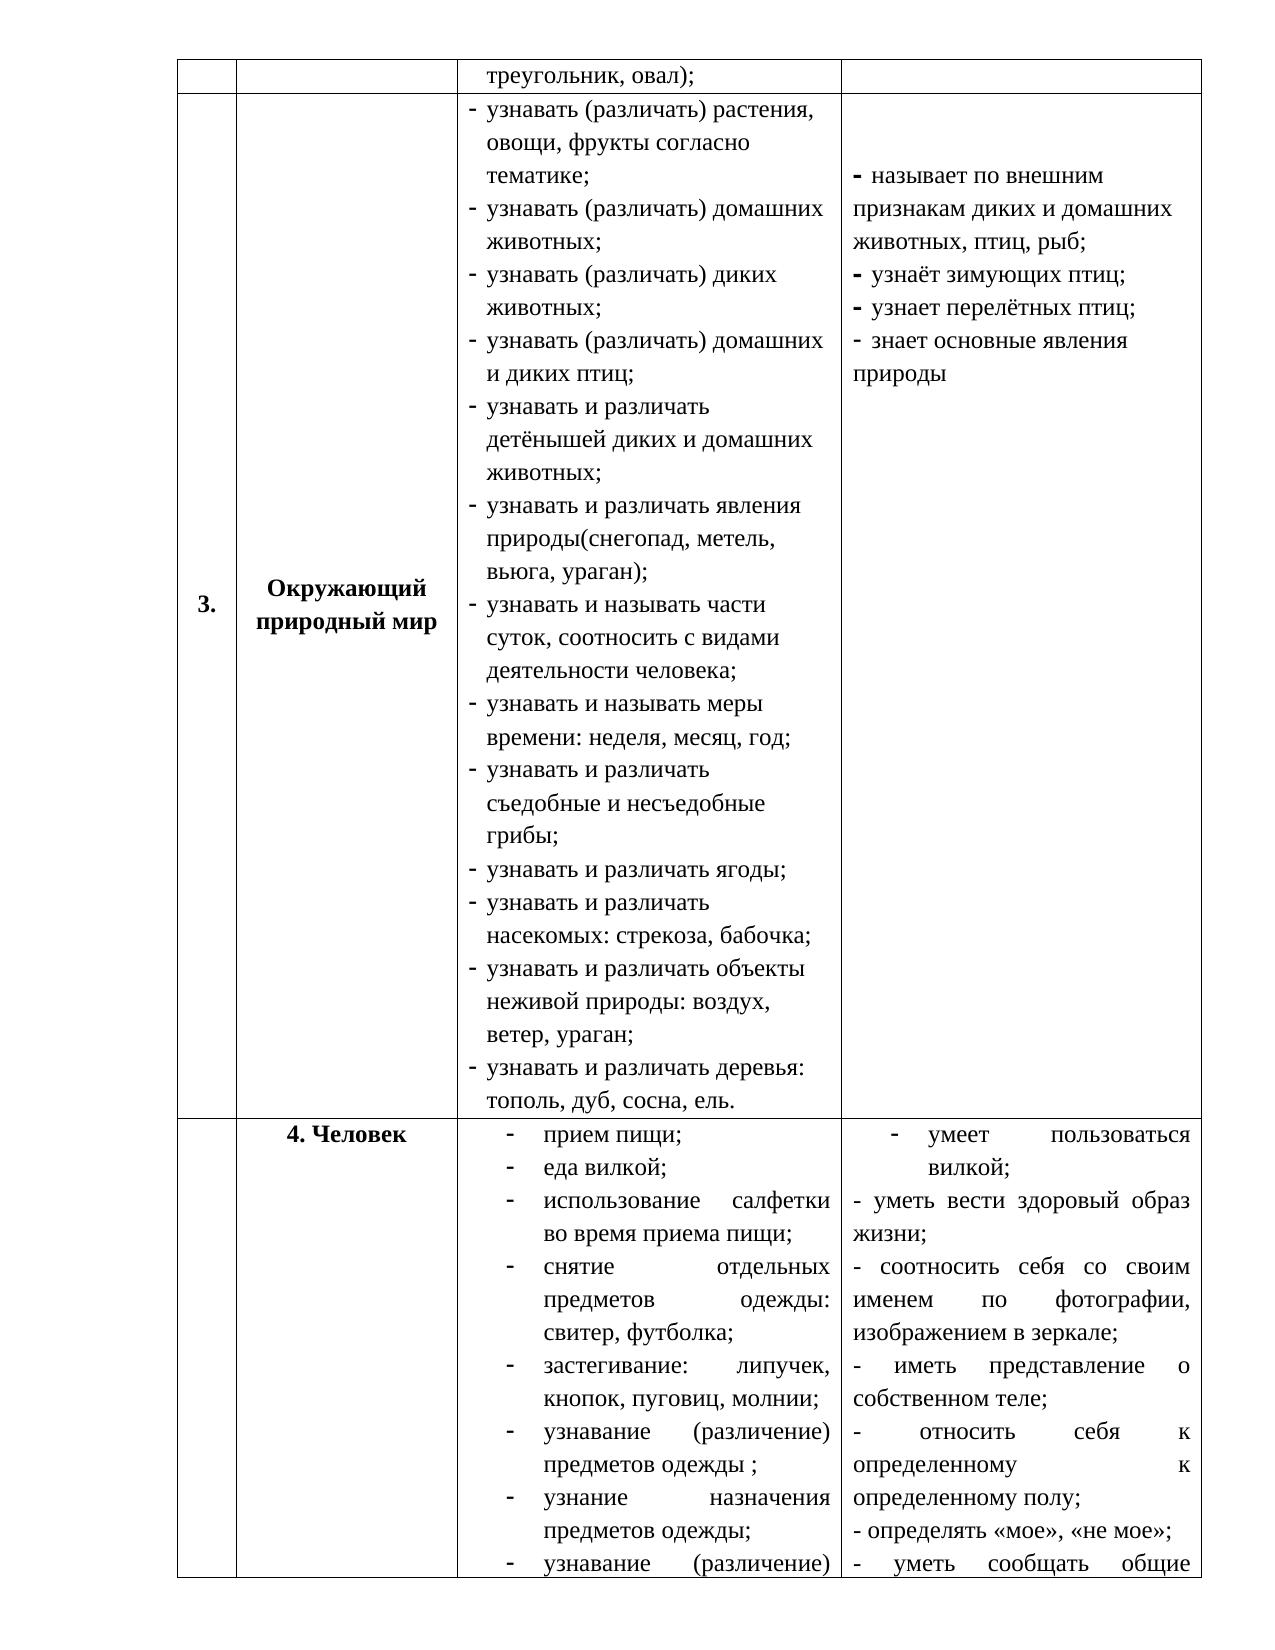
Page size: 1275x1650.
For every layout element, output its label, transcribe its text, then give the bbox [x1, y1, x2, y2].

table_cell [178, 1119, 236, 1577]
table_cell Окружающий природный мир [237, 94, 457, 1118]
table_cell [842, 60, 1201, 93]
table_cell называет по внешним признакам диких и домашних животных, птиц, рыб; узнаёт зимующих птиц; узнает перелётных птиц; знает основные явления природы [842, 94, 1201, 1118]
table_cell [237, 60, 457, 93]
table_cell 3. [178, 94, 236, 1118]
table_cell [458, 1119, 841, 1577]
table_cell узнавать (различать) растения, овощи, фрукты согласно тематике; узнавать (различать) домашних животных; узнавать (различать) диких животных; узнавать (различать) домашних и диких птиц; узнавать и различать детёнышей диких и домашних животных; узнавать и различать явления природы(снегопад, метель, вьюга, ураган); узнавать и называть части суток, соотносить с видами деятельности человека; узнавать и называть меры времени: неделя, месяц, год; узнавать и различать съедобные и несъедобные грибы; узнавать и различать ягоды; узнавать и различать насекомых: стрекоза, бабочка; узнавать и различать объекты неживой природы: воздух, ветер, ураган; узнавать и различать деревья: тополь, дуб, сосна, ель. [458, 94, 841, 1118]
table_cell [458, 60, 841, 93]
table_cell 2. [178, 60, 236, 93]
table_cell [842, 1119, 1201, 1577]
table_cell 4. Человек [237, 1119, 457, 1577]
